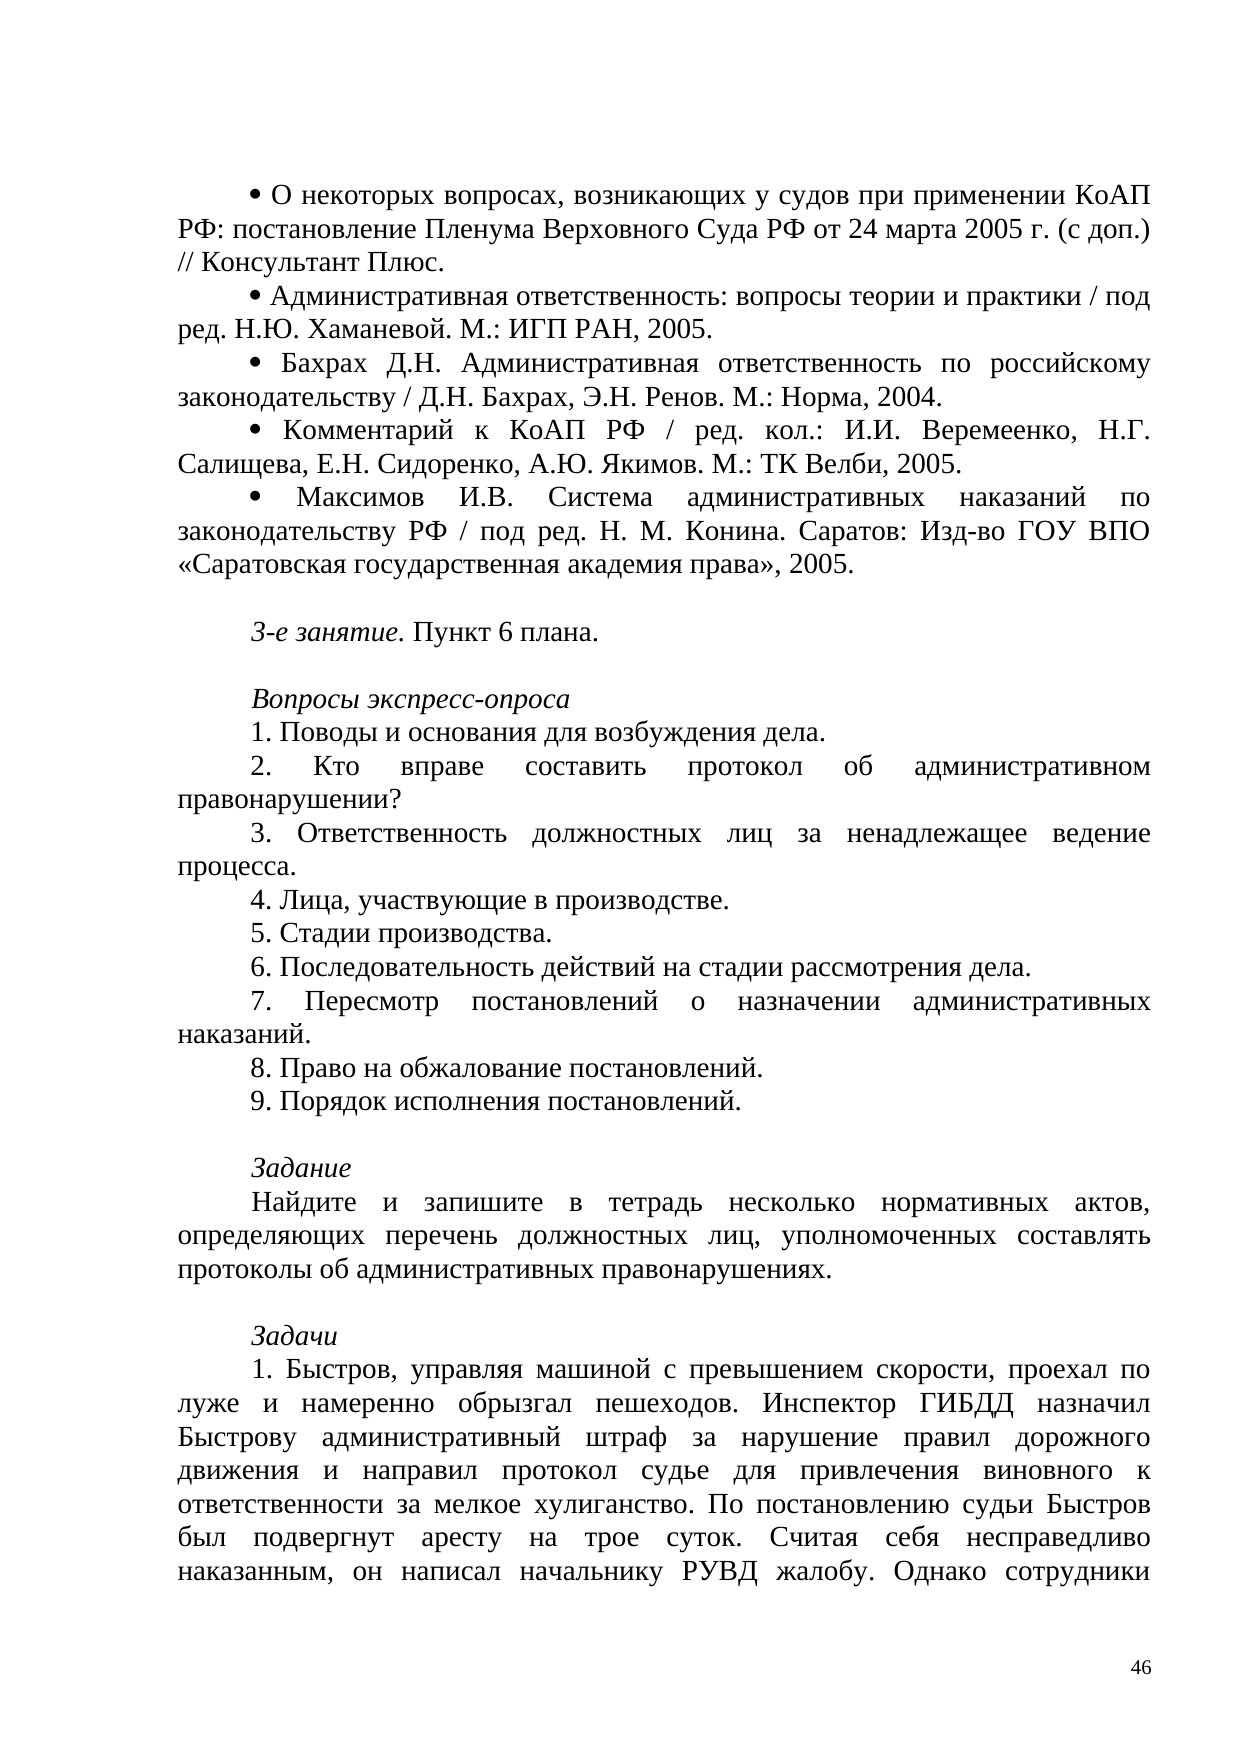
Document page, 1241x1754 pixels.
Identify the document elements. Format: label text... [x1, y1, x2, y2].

text Задачи [177, 1318, 1152, 1352]
text Максимов И.В. Система административных наказаний по законодательству РФ / под ред. Н. М. Конина. Саратов: Изд-во ГОУ ВПО «Саратовская государственная академия права», 2005. [177, 479, 1152, 580]
text 1. Поводы и основания для возбуждения дела. [177, 714, 1152, 748]
text Задание [177, 1150, 1152, 1184]
text О некоторых вопросах, возникающих у судов при применении КоАП РФ: постановление Пленума Верховного Суда РФ от 24 марта . (с доп.) // Консультант Плюс. [177, 177, 1152, 278]
text 4. Лица, участвующие в производстве. [177, 882, 1152, 916]
text Найдите и запишите в тетрадь несколько нормативных актов, определяющих перечень должностных лиц, уполномоченных составлять протоколы об административных правонарушениях. [177, 1184, 1152, 1284]
text Бахрах Д.Н. Административная ответственность по российскому законодательству / Д.Н. Бахрах, Э.Н. Ренов. М.: Норма, 2004. [177, 345, 1152, 412]
text Вопросы экспресс-опроса [177, 681, 1152, 714]
text 9. Порядок исполнения постановлений. [177, 1083, 1152, 1117]
text 6. Последовательность действий на стадии рассмотрения дела. [177, 949, 1152, 983]
text 3-е занятие. Пункт 6 плана. [177, 614, 1152, 647]
text Административная ответственность: вопросы теории и практики / под ред. Н.Ю. Хаманевой. М.: ИГП РАН, 2005. [177, 278, 1152, 345]
text 3. Ответственность должностных лиц за ненадлежащее ведение процесса. [177, 815, 1152, 882]
text 7. Пересмотр постановлений о назначении административных наказаний. [177, 983, 1152, 1050]
text 5. Стадии производства. [177, 916, 1152, 949]
text Комментарий к КоАП РФ / ред. кол.: И.И. Веремеенко, Н.Г. Салищева, Е.Н. Сидоренко, А.Ю. Якимов. М.: ТК Велби, 2005. [177, 412, 1152, 479]
text 8. Право на обжалование постановлений. [177, 1050, 1152, 1083]
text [177, 1352, 1152, 1586]
text 2. Кто вправе составить протокол об административном правонарушении? [177, 748, 1152, 815]
